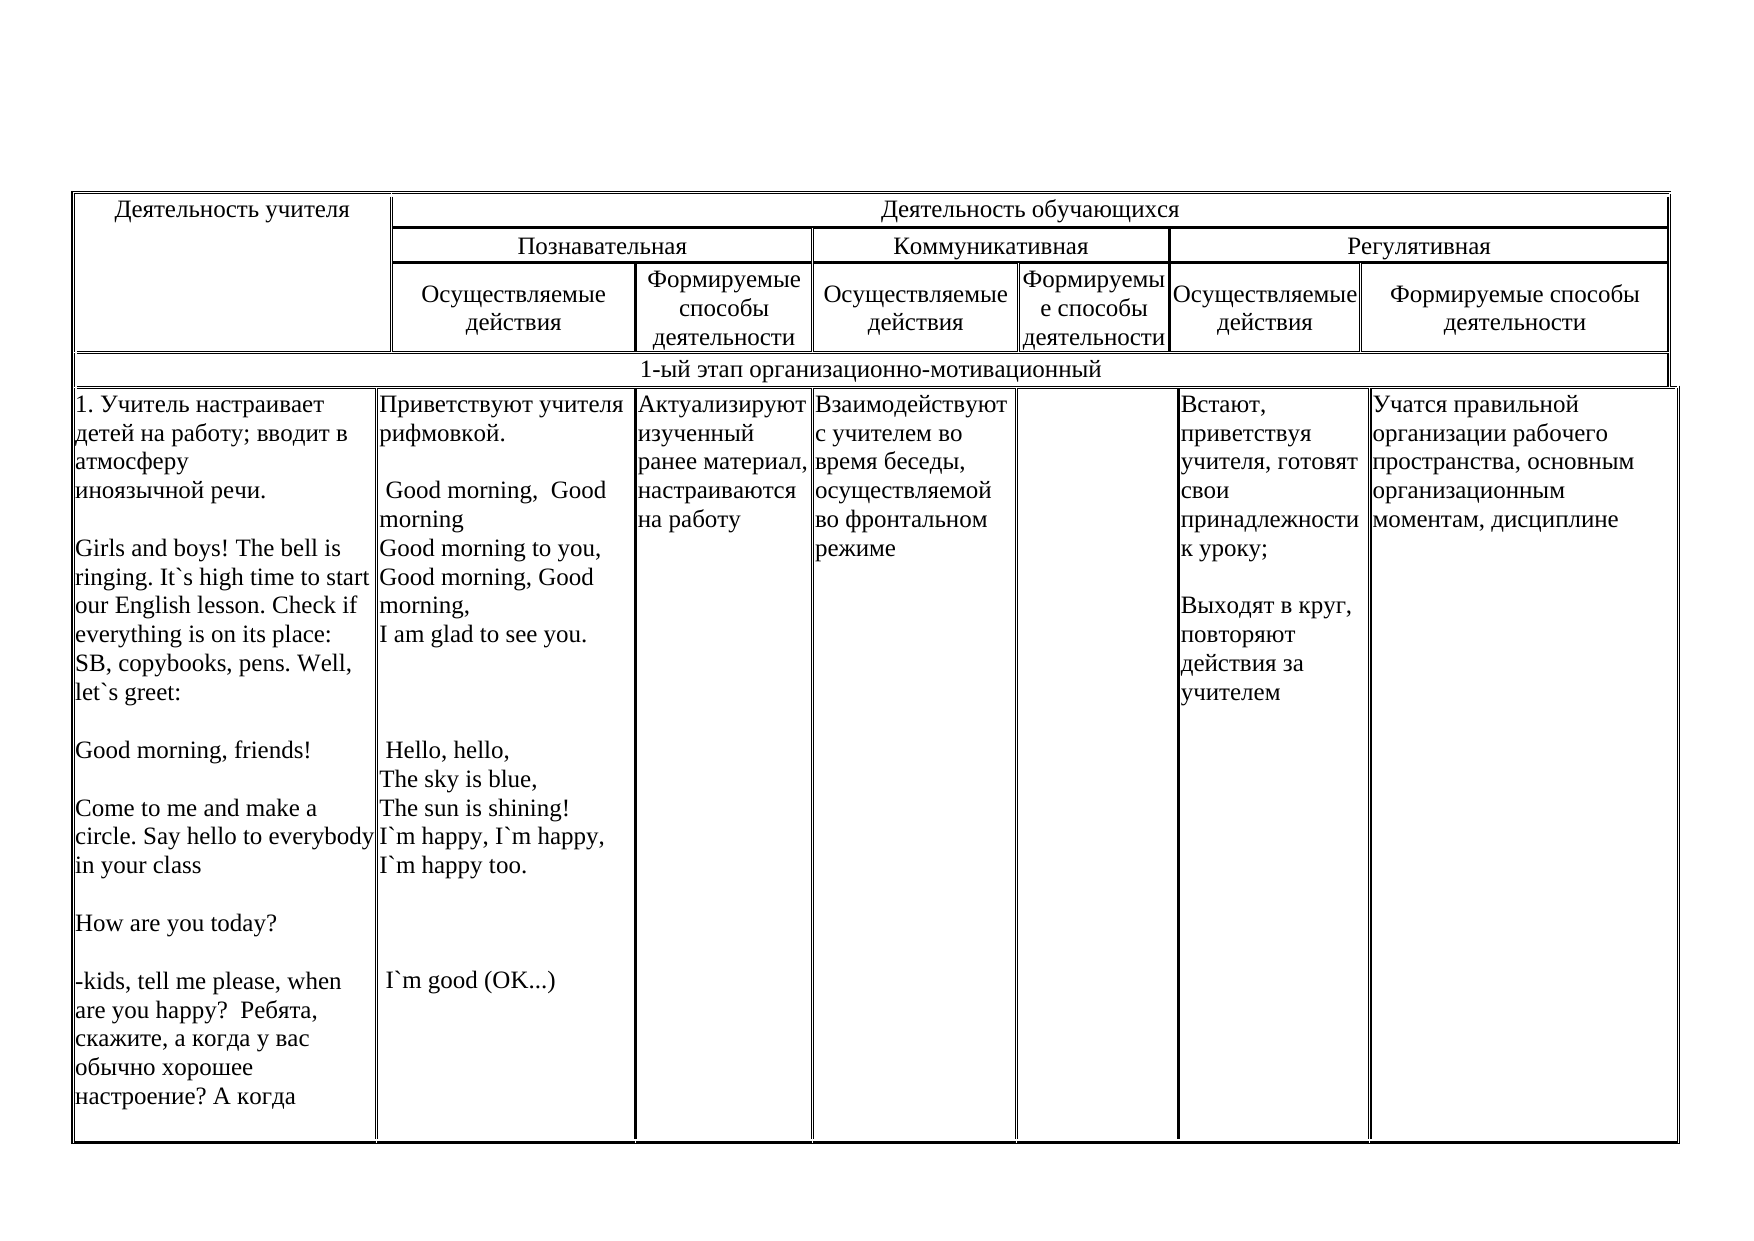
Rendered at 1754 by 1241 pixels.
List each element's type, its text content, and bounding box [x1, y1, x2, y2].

table_cell Формируемые способы деятельности [1020, 264, 1168, 351]
table_cell Формируемые способы деятельности [1362, 264, 1667, 351]
table_cell Познавательная [393, 229, 811, 261]
table_header Деятельность обучающихся [392, 194, 1669, 226]
table_cell Осуществляемые действия [1171, 264, 1359, 351]
table_cell Коммуникативная [814, 229, 1168, 261]
table_cell Регулятивная [1171, 229, 1667, 261]
table_header Деятельность учителя [75, 194, 392, 351]
table_cell 1-ый этап организационно-мотивационный [73, 351, 1669, 386]
table_cell [1017, 389, 1178, 1141]
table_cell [73, 386, 377, 1141]
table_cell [813, 389, 1017, 1141]
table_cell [1370, 386, 1678, 1141]
table_cell Формируемые способы деятельности [637, 264, 811, 351]
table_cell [1178, 387, 1370, 1141]
table_cell Осуществляемые действия [393, 264, 634, 351]
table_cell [377, 389, 635, 1141]
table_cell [635, 389, 812, 1141]
table_cell Осуществляемые действия [814, 264, 1017, 351]
